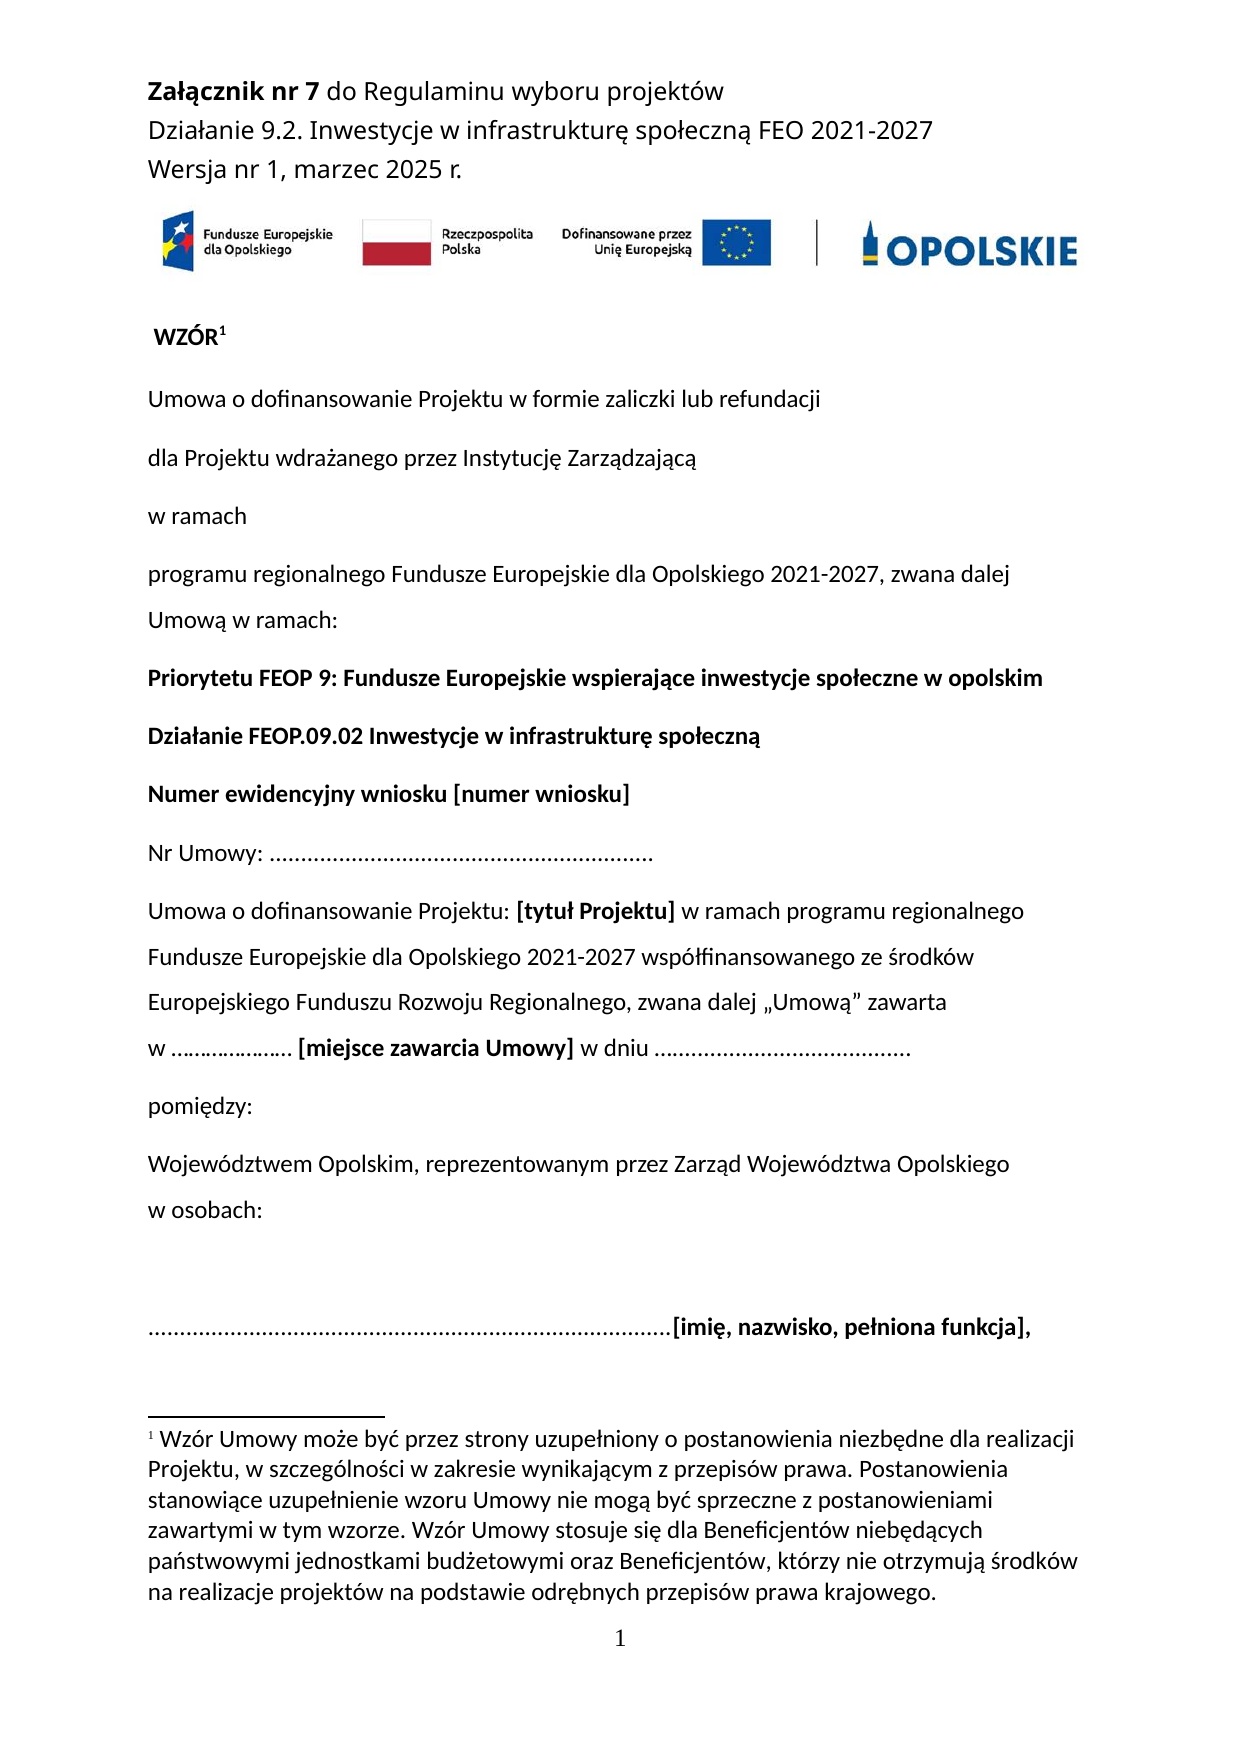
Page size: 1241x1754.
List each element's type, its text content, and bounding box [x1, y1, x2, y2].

text w ramach [148, 500, 1092, 530]
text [148, 1311, 1092, 1341]
picture [147, 190, 1093, 288]
text pomiędzy: [148, 1090, 1092, 1121]
text Umowa o dofinansowanie Projektu: [tytuł Projektu] w ramach programu regionalnego Fundusze Europejskie dla Opolskiego 2021-2027 współfinansowanego ze środków Europejskiego Funduszu Rozwoju Regionalnego, zwana dalej „Umową” zawarta w ………………… [miejsce zawarcia Umowy] w dniu …...................................... [148, 895, 1092, 1063]
text Województwem Opolskim, reprezentowanym przez Zarząd Województwa Opolskiego w osobach: [148, 1149, 1092, 1225]
text programu regionalnego Fundusze Europejskie dla Opolskiego 2021-2027, zwana dalej Umową w ramach: [148, 558, 1092, 634]
text Umowa o dofinansowanie Projektu w formie zaliczki lub refundacji [148, 383, 1092, 414]
text Nr Umowy: ............................................................. [148, 837, 1092, 867]
text Priorytetu FEOP 9: Fundusze Europejskie wspierające inwestycje społeczne w opolskim [148, 662, 1092, 693]
text WZÓR [148, 321, 1092, 352]
text Numer ewidencyjny wniosku [numer wniosku] [148, 778, 1092, 809]
text dla Projektu wdrażanego przez Instytucję Zarządzającą [148, 442, 1092, 472]
text Działanie FEOP.09.02 Inwestycje w infrastrukturę społeczną [148, 720, 1092, 751]
